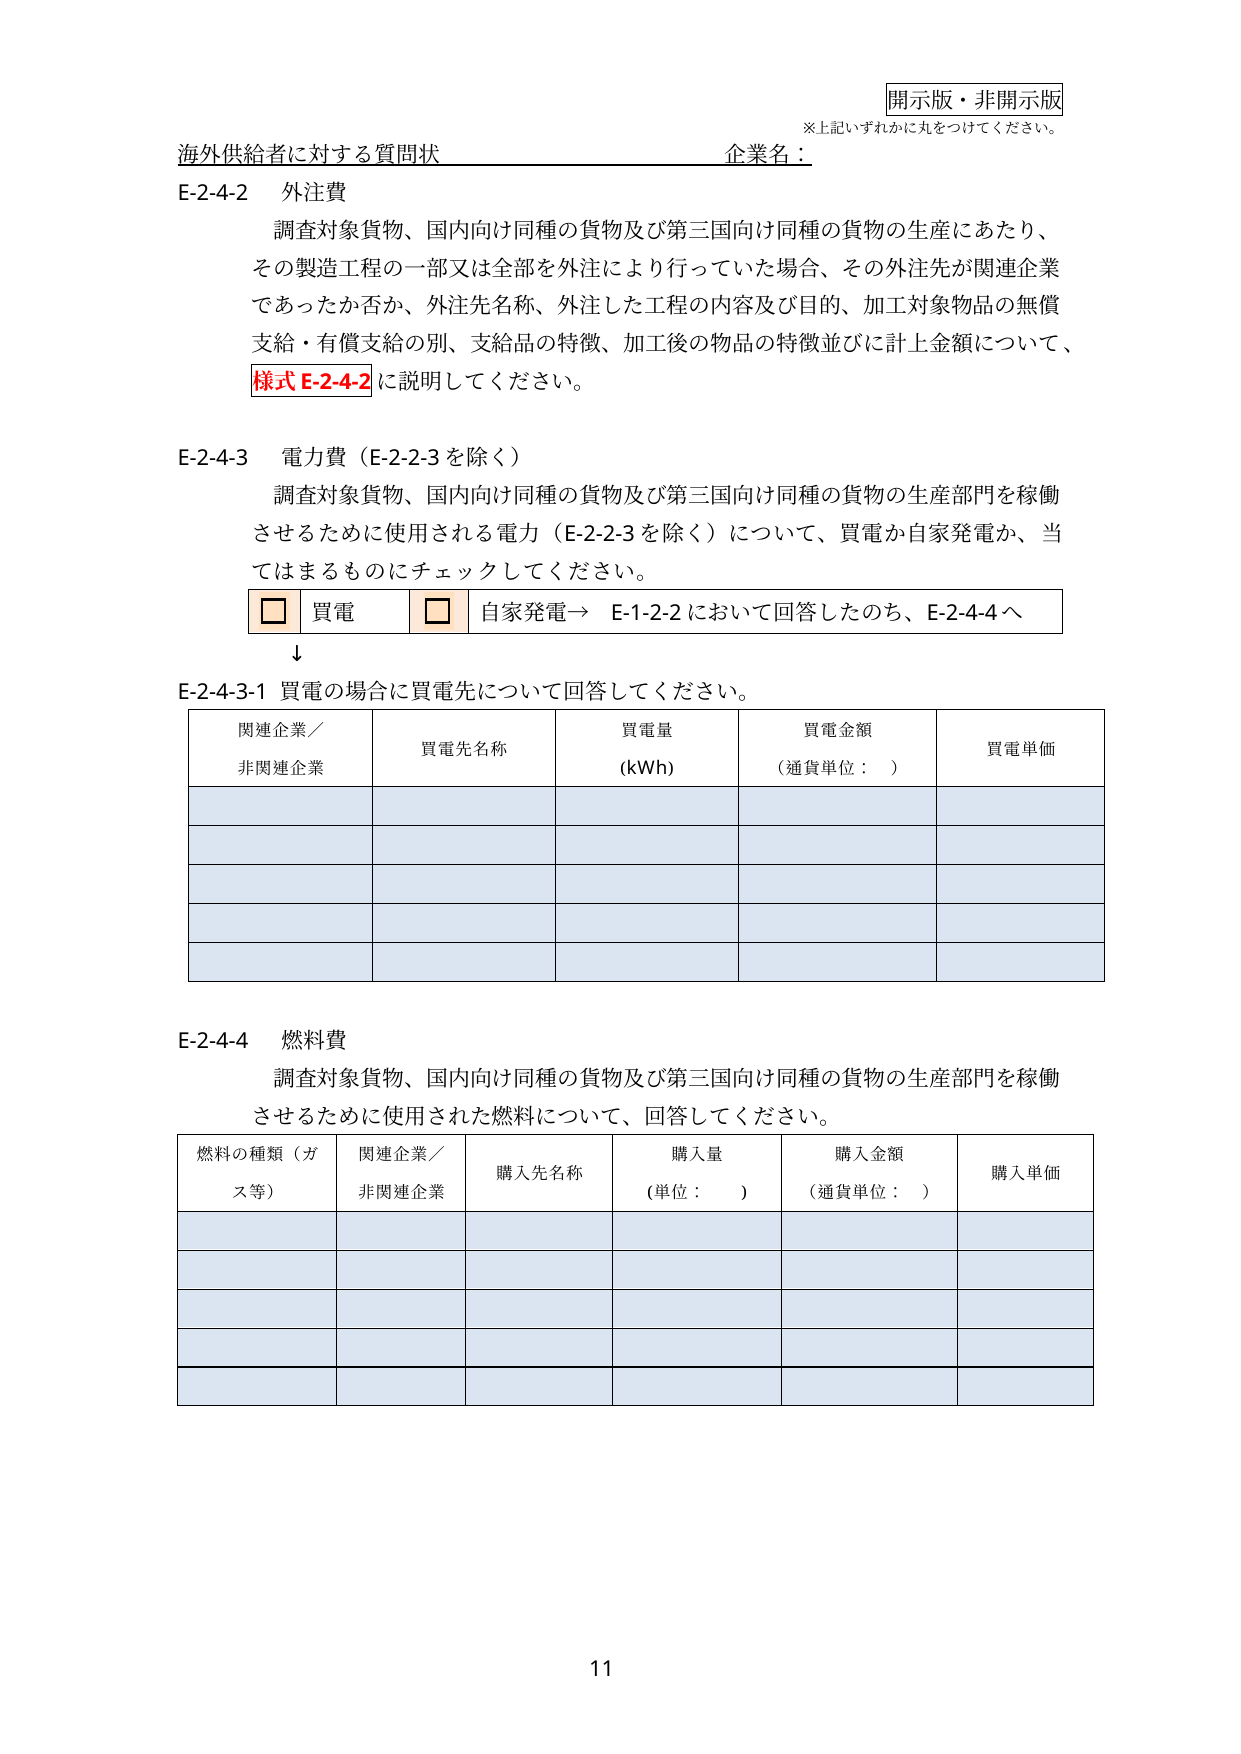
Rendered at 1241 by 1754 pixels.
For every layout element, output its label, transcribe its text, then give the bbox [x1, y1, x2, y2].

table_cell [178, 1251, 336, 1288]
table_header 関連企業／ 非関連企業 [189, 710, 372, 786]
text ↓ [266, 634, 1063, 671]
table_cell [556, 943, 738, 981]
table_cell [189, 943, 372, 981]
table_header 購入量 (単位： ) [613, 1135, 781, 1211]
table_header 購入単価 [958, 1135, 1093, 1211]
table_cell [613, 1329, 781, 1366]
table_header 買電先名称 [373, 710, 555, 786]
table_cell [613, 1212, 781, 1249]
table_cell [739, 826, 936, 864]
table_cell [337, 1368, 465, 1405]
table_cell [958, 1251, 1093, 1288]
table_header [410, 590, 468, 632]
table_cell [466, 1251, 612, 1288]
table_cell [373, 943, 555, 981]
table_cell [373, 787, 555, 825]
table_cell [739, 904, 936, 942]
table_cell [373, 826, 555, 864]
table_header 買電量 (kWh) [556, 710, 738, 786]
table_cell [782, 1329, 957, 1366]
table_header 自家発電→ E-1-2-2において回答したのち、E-2-4-4へ [469, 590, 1062, 632]
table_cell [613, 1290, 781, 1327]
table_header 購入先名称 [466, 1135, 612, 1211]
table_cell [337, 1329, 465, 1366]
table_cell [556, 865, 738, 903]
table_cell [613, 1368, 781, 1405]
table_cell [556, 826, 738, 864]
table_cell [782, 1290, 957, 1327]
table_cell [739, 943, 936, 981]
table_cell [958, 1329, 1093, 1366]
table_cell [739, 865, 936, 903]
table_cell [958, 1212, 1093, 1249]
table_cell [466, 1212, 612, 1249]
table_cell [466, 1329, 612, 1366]
table_cell [337, 1212, 465, 1249]
table_cell [958, 1290, 1093, 1327]
table_cell [556, 904, 738, 942]
table_cell [613, 1251, 781, 1288]
subtitle 買電の場合に買電先について回答してください。 [177, 671, 1063, 709]
table_header 関連企業／ 非関連企業 [337, 1135, 465, 1211]
table_cell [782, 1212, 957, 1249]
table_cell [337, 1290, 465, 1327]
table_header 買電金額 （通貨単位： ） [739, 710, 936, 786]
table_cell [782, 1368, 957, 1405]
table_cell [178, 1368, 336, 1405]
subtitle 燃料費 調査対象貨物、国内向け同種の貨物及び第三国向け同種の貨物の生産部門を稼働させるために使用された燃料について、回答してください。 [177, 1020, 1063, 1134]
table_cell [556, 787, 738, 825]
table_header 燃料の種類（ガス等） [178, 1135, 336, 1211]
table_header [249, 590, 300, 632]
table_cell [178, 1290, 336, 1327]
table_cell [958, 1368, 1093, 1405]
table_cell [373, 865, 555, 903]
table_cell [178, 1212, 336, 1249]
table_cell [937, 826, 1104, 864]
table_cell [937, 865, 1104, 903]
table_cell [937, 943, 1104, 981]
table_cell [466, 1290, 612, 1327]
table_cell [937, 904, 1104, 942]
table_cell [373, 904, 555, 942]
table_cell [189, 826, 372, 864]
table_cell [782, 1251, 957, 1288]
table_cell [189, 904, 372, 942]
subtitle 電力費（E-2-2-3を除く） 調査対象貨物、国内向け同種の貨物及び第三国向け同種の貨物の生産部門を稼働させるために使用される電力（E-2-2-3を除く）について、買電か自家発電か、当てはまるものにチェックしてください。 [177, 437, 1063, 589]
table_header 購入金額 （通貨単位： ） [782, 1135, 957, 1211]
table_cell [189, 787, 372, 825]
table_header 買電 [301, 590, 409, 632]
table_header 買電単価 [937, 710, 1104, 786]
table_cell [466, 1368, 612, 1405]
table_cell [178, 1329, 336, 1366]
table_cell [739, 787, 936, 825]
table_cell [337, 1251, 465, 1288]
table_cell [937, 787, 1104, 825]
subtitle 外注費 調査対象貨物、国内向け同種の貨物及び第三国向け同種の貨物の生産にあたり、その製造工程の一部又は全部を外注により行っていた場合、その外注先が関連企業であったか否か、外注先名称、外注した工程の内容及び目的、加工対象物品の無償支給・有償支給の別、支給品の特徴、加工後の物品の特徴並びに計上金額について、様式E-2-4-2に説明してください。 [177, 172, 1063, 399]
table_cell [189, 865, 372, 903]
